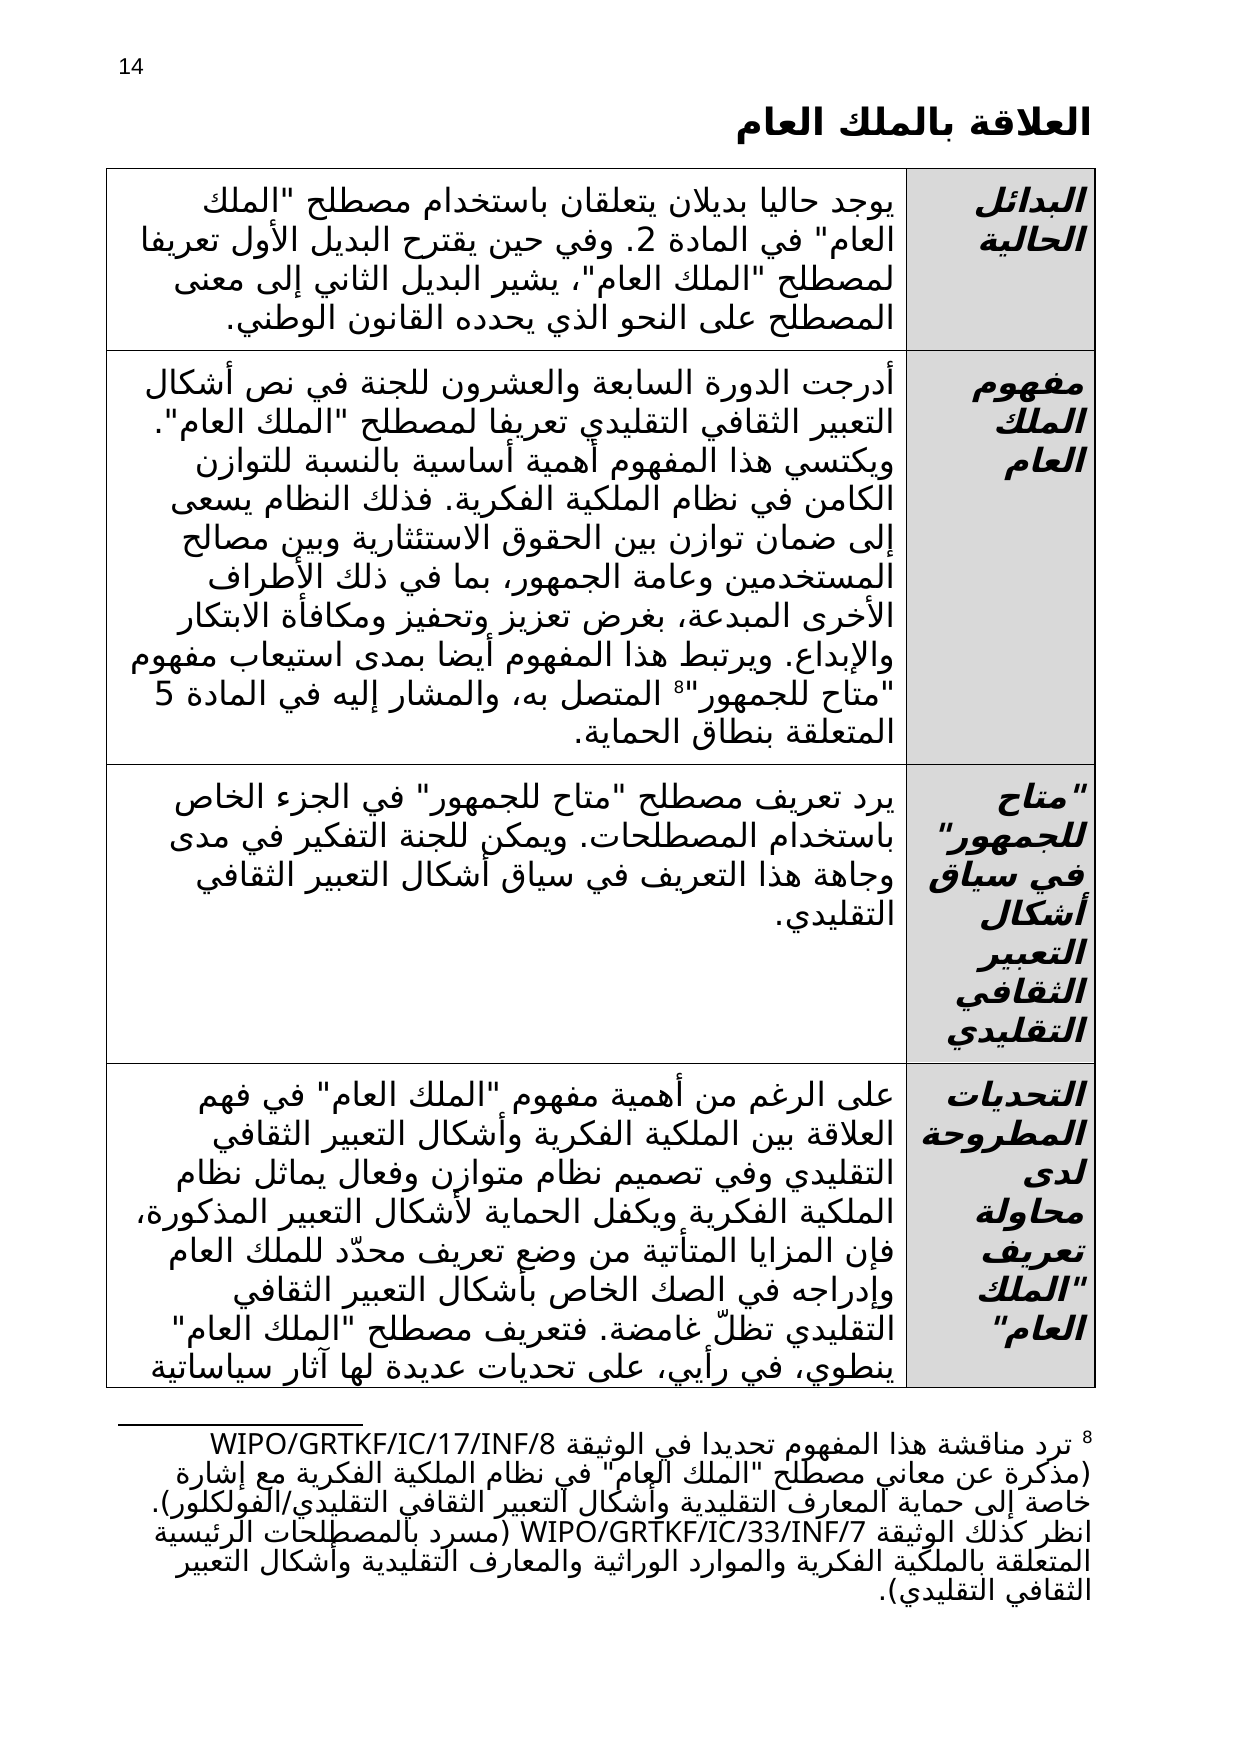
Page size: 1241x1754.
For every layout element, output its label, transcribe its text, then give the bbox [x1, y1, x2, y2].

table_header البدائل الحالية [907, 169, 1094, 350]
table_cell يرد تعريف مصطلح "متاح للجمهور" في الجزء الخاص باستخدام المصطلحات. ويمكن للجنة التفكير في مدى وجاهة هذا التعريف في سياق أشكال التعبير الثقافي التقليدي. [107, 765, 906, 1062]
table_cell مفهوم الملك العام [907, 351, 1094, 764]
list العلاقة بالملك العام [118, 106, 1092, 143]
table_cell أدرجت الدورة السابعة والعشرون للجنة في نص أشكال التعبير الثقافي التقليدي تعريفا لمصطلح "الملك العام". ويكتسي هذا المفهوم أهمية أساسية بالنسبة للتوازن الكامن في نظام الملكية الفكرية. فذلك النظام يسعى إلى ضمان توازن بين الحقوق الاستئثارية وبين مصالح المستخدمين وعامة الجمهور، بما في ذلك الأطراف الأخرى المبدعة، بغرض تعزيز وتحفيز ومكافأة الابتكار والإبداع. ويرتبط هذا المفهوم أيضا بمدى استيعاب مفهوم "متاح للجمهور" المتصل به، والمشار إليه في المادة 5 المتعلقة بنطاق الحماية. [107, 351, 906, 764]
table_header يوجد حاليا بديلان يتعلقان باستخدام مصطلح "الملك العام" في المادة 2. وفي حين يقترح البديل الأول تعريفا لمصطلح "الملك العام"، يشير البديل الثاني إلى معنى المصطلح على النحو الذي يحدده القانون الوطني. [107, 169, 906, 350]
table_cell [107, 1064, 906, 1387]
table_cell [907, 1064, 1094, 1387]
table_cell "متاح للجمهور" في سياق أشكال التعبير الثقافي التقليدي [907, 765, 1094, 1062]
